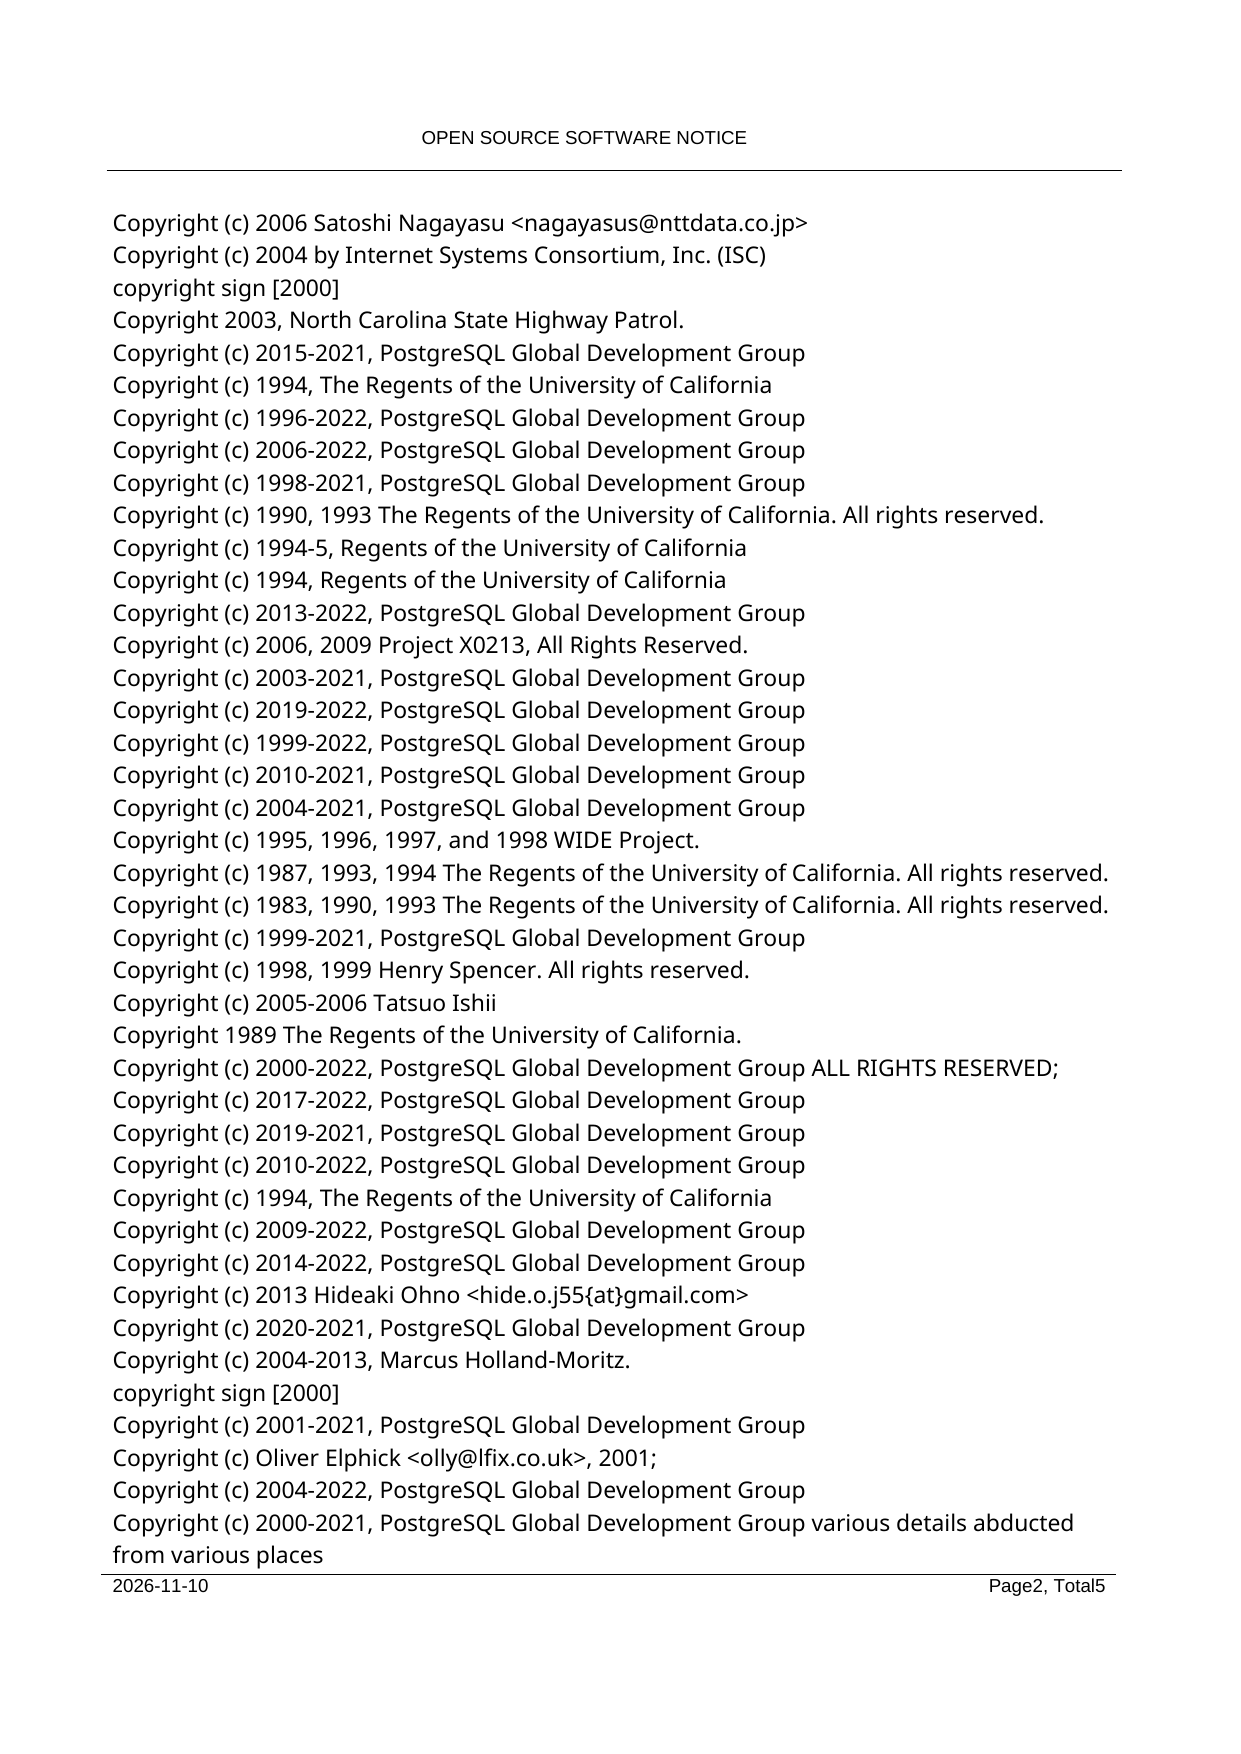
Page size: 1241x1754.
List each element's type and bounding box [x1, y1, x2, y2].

text [112, 206, 1128, 1571]
